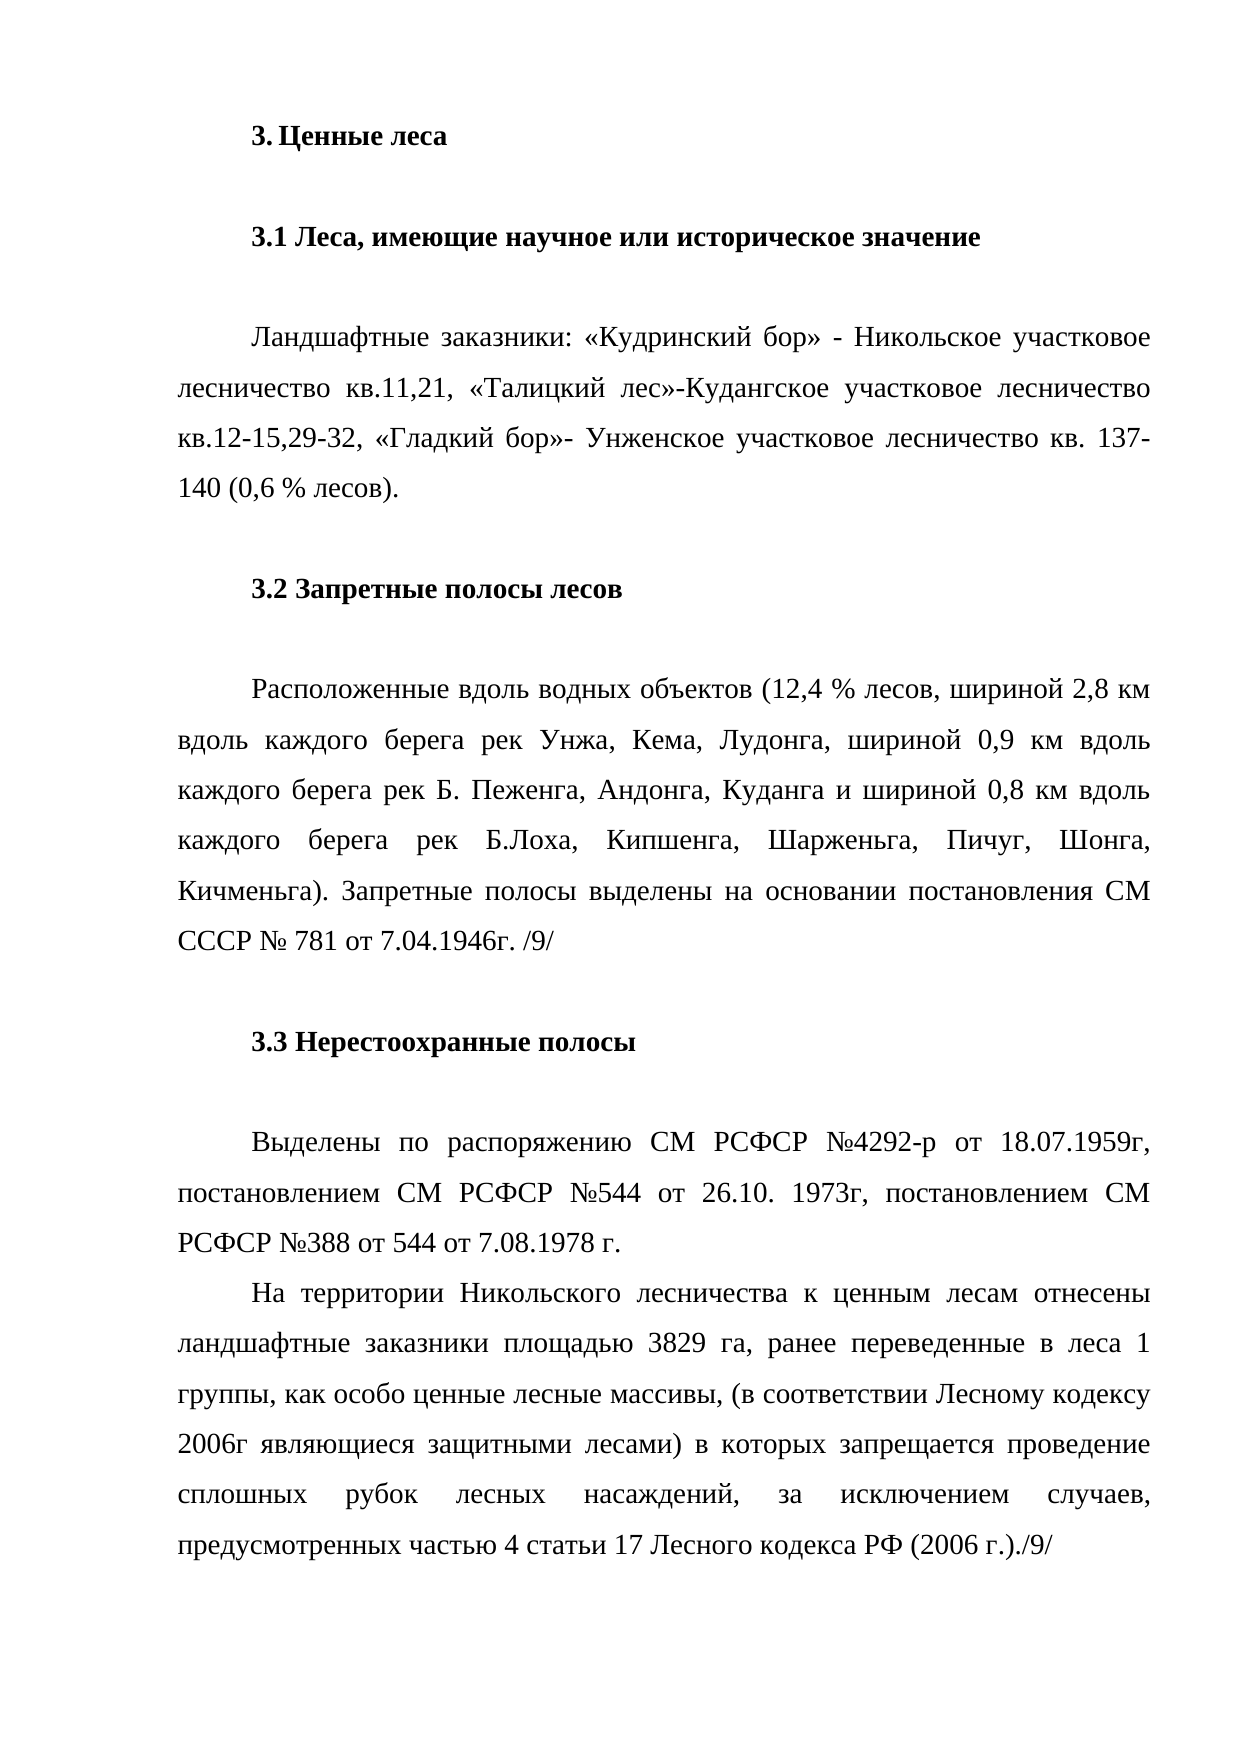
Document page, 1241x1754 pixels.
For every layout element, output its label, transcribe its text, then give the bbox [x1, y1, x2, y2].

text 3.2 Запретные полосы лесов [177, 571, 1152, 604]
text 3.1 Леса, имеющие научное или историческое значение [177, 219, 1152, 252]
text Выделены по распоряжению СМ РСФСР №4292-р от 18.07.1959г, постановлением СМ РСФСР №544 от 26.10. 1973г, постановлением СМ РСФСР №388 от 544 от 7.08.1978 г. [177, 1124, 1152, 1258]
text 3.3 Нерестоохранные полосы [177, 1024, 1152, 1057]
text 3. Ценные леса [177, 118, 1152, 152]
text На территории Никольского лесничества к ценным лесам отнесены ландшафтные заказники площадью , ранее переведенные в леса 1 группы, как особо ценные лесные массивы, (в соответствии Лесному кодексу 2006г являющиеся защитными лесами) в которых запрещается проведение сплошных рубок лесных насаждений, за исключением случаев, предусмотренных частью 4 статьи 17 Лесного кодекса РФ (.)./9/ [177, 1275, 1152, 1560]
text Расположенные вдоль водных объектов (12,4 % лесов, шириной вдоль каждого берега рек Унжа, Кема, Лудонга, шириной вдоль каждого берега рек Б. Пеженга, Андонга, Куданга и шириной вдоль каждого берега рек Б.Лоха, Кипшенга, Шарженьга, Пичуг, Шонга, Кичменьга). Запретные полосы выделены на основании постановления СМ СССР № 781 от 7.04.1946г. /9/ [177, 672, 1152, 957]
text Ландшафтные заказники: «Кудринский бор» - Никольское участковое лесничество кв.11,21, «Талицкий лес»-Кудангское участковое лесничество кв.12-15,29-32, «Гладкий бор»- Унженское участковое лесничество кв. 137-140 (0,6 % лесов). [177, 319, 1152, 504]
